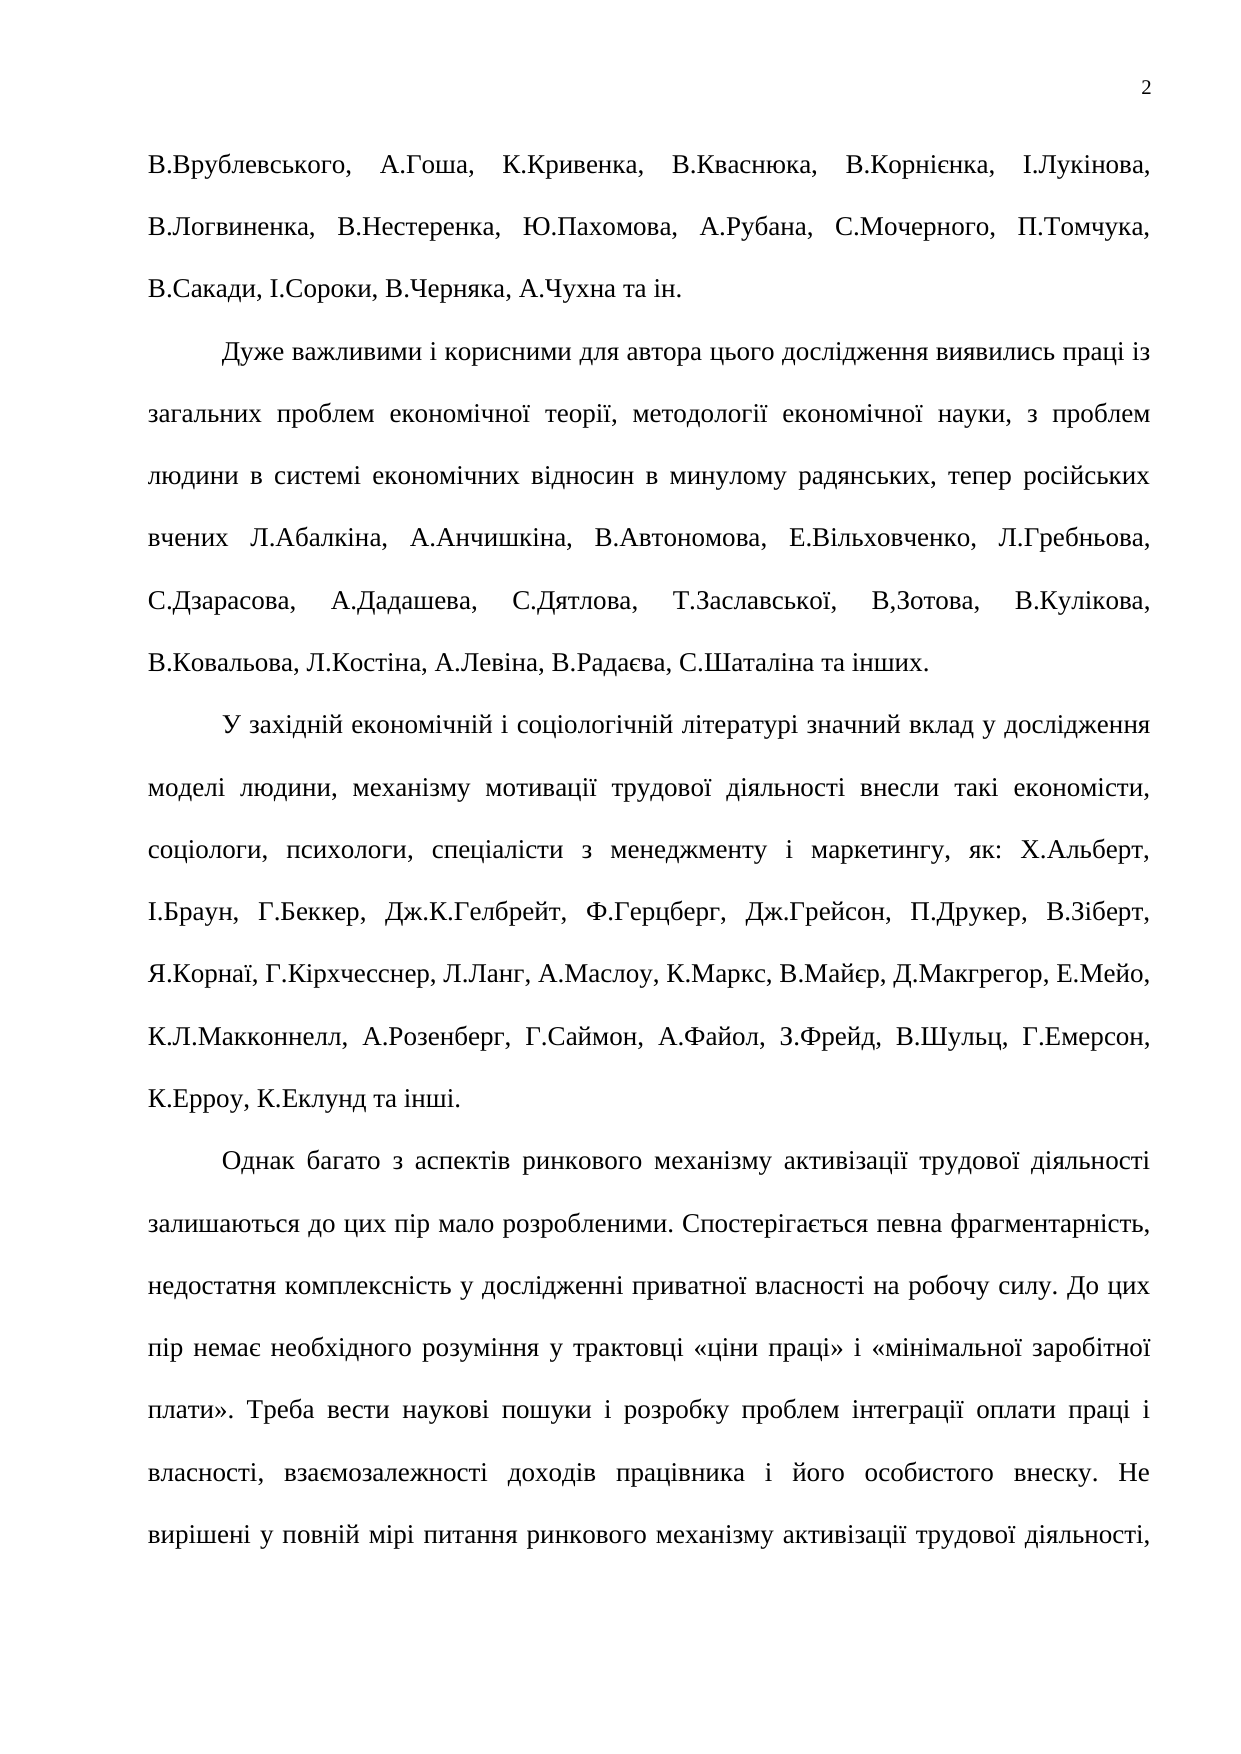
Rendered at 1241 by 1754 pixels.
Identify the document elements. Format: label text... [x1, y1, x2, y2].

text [148, 148, 1152, 303]
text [148, 1144, 1152, 1549]
text Дуже важливими і корисними для автора цього дослідження виявились праці із загальних проблем економічної теорії, методології економічної науки, з проблем людини в системі економічних відносин в минулому радянських, тепер російських вчених Л.Абалкіна, А.Анчишкіна, В.Автономова, Е.Вільховченко, Л.Гребньова, С.Дзарасова, А.Дадашева, С.Дятлова, Т.Заславської, В,Зотова, В.Кулікова, В.Ковальова, Л.Костіна, А.Левіна, В.Радаєва, С.Шаталіна та інших. [148, 334, 1152, 677]
text У західній економічній і соціологічній літературі значний вклад у дослідження моделі людини, механізму мотивації трудової діяльності внесли такі економісти, соціологи, психологи, спеціалісти з менеджменту і маркетингу, як: Х.Альберт, І.Браун, Г.Беккер, Дж.К.Гелбрейт, Ф.Герцберг, Дж.Грейсон, П.Друкер, В.Зіберт, Я.Корнаї, Г.Кірхчесснер, Л.Ланг, А.Маслоу, К.Маркс, В.Майєр, Д.Макгрегор, Е.Мейо, К.Л.Макконнелл, А.Розенберг, Г.Саймон, А.Файол, З.Фрейд, В.Шульц, Г.Емерсон, К.Ерроу, К.Еклунд та інші. [148, 708, 1152, 1113]
